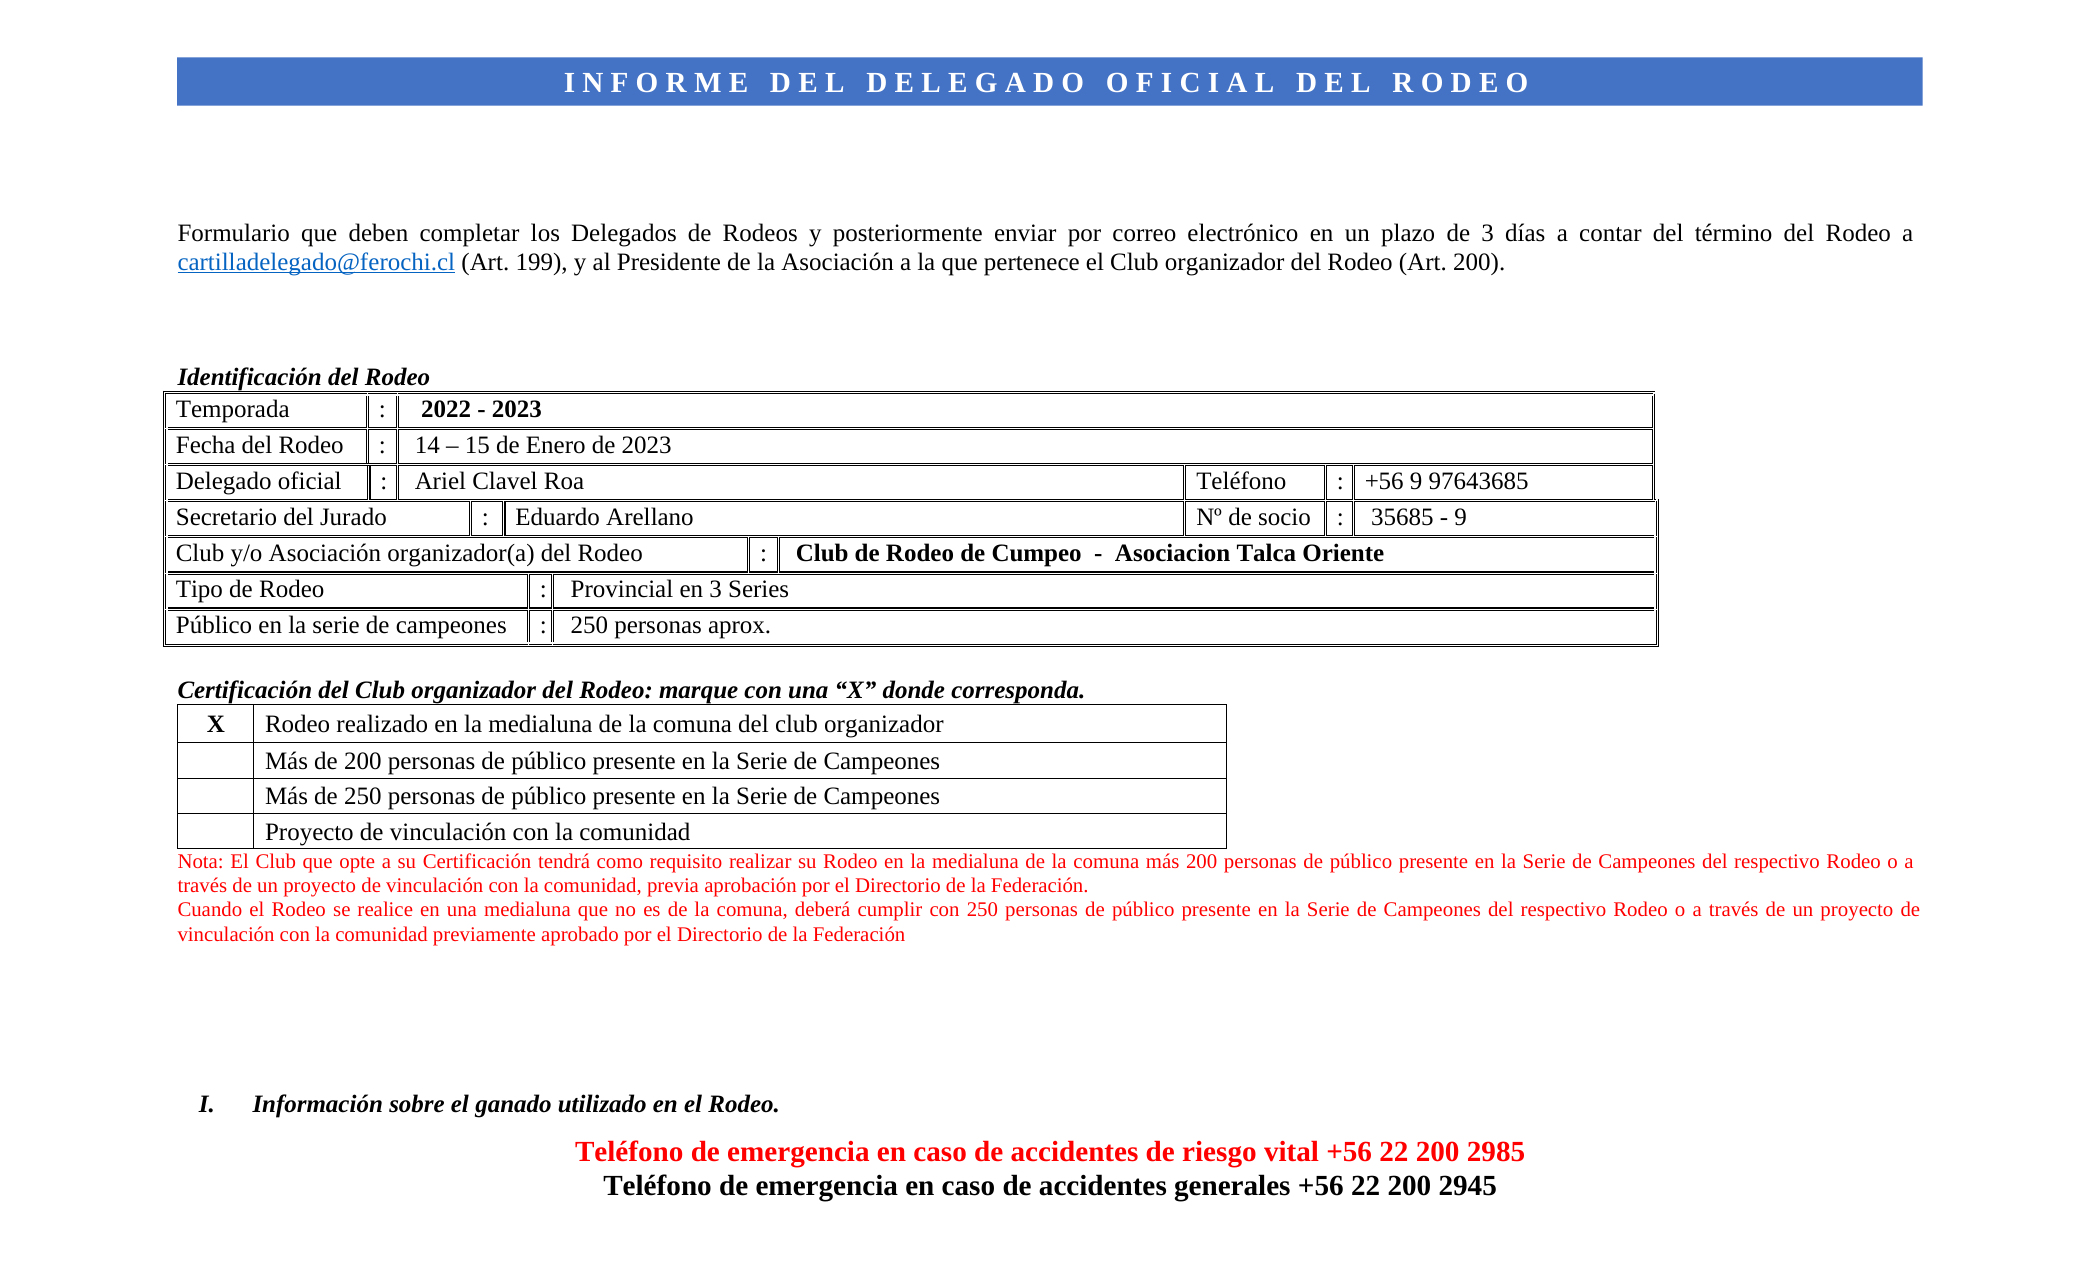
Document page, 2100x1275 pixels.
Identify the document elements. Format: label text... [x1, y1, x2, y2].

table_cell Más de 250 personas de público presente en la Serie de Campeones [254, 779, 1226, 813]
table_cell 35685 - 9 [1353, 499, 1658, 535]
text Formulario que deben completar los Delegados de Rodeos y posteriormente enviar por correo electrónico en un plazo de 3 días a contar del término del Rodeo a cartilladelegado@ferochi.cl (Art. 199), y al Presidente de la Asociación a la que pertenece el Club organizador del Rodeo (Art. 200). [177, 218, 1917, 276]
table_cell : [750, 538, 777, 571]
table_header X [178, 705, 253, 742]
text Identificación del Rodeo [177, 362, 1923, 391]
text Certificación del Club organizador del Rodeo: marque con una “X” donde corresponda. [177, 676, 1923, 704]
table_cell : [371, 466, 396, 499]
table_header 2022 - 2023 [397, 394, 1653, 427]
table_cell Fecha del Rodeo [166, 427, 366, 463]
table_cell : [1327, 502, 1352, 535]
table_cell : [369, 430, 396, 463]
table_header Rodeo realizado en la medialuna de la comuna del club organizador [254, 705, 1226, 742]
table_cell Club de Rodeo de Cumpeo - Asociacion Talca Oriente [778, 535, 1658, 571]
table_cell [178, 743, 253, 777]
table_cell Nº de socio [1186, 502, 1324, 535]
table_cell Secretario del Jurado [164, 499, 470, 535]
table_cell Club y/o Asociación organizador(a) del Rodeo [164, 535, 748, 571]
table_cell [178, 814, 253, 848]
table_cell Tipo de Rodeo [166, 571, 527, 607]
table_cell : [472, 502, 502, 535]
list Información sobre el ganado utilizado en el Rodeo. [215, 1089, 1923, 1118]
table_cell +56 9 97643685 [1355, 466, 1652, 499]
table_cell : [530, 575, 551, 607]
table_cell Ariel Clavel Roa [399, 466, 1183, 499]
text Cuando el Rodeo se realice en una medialuna que no es de la comuna, deberá cumplir con 250 personas de público presente en la Serie de Campeones del respectivo Rodeo o a través de un proyecto de vinculación con la comunidad previamente aprobado por el Directorio de la Federación [177, 897, 1923, 946]
table_cell Público en la serie de campeones [166, 607, 528, 644]
table_cell 250 personas aprox. [553, 607, 1656, 644]
table_cell Más de 200 personas de público presente en la Serie de Campeones [254, 743, 1226, 777]
table_cell Delegado oficial [166, 463, 367, 499]
table_cell [178, 779, 253, 813]
table_header : [368, 394, 397, 427]
table_cell Teléfono [1186, 466, 1324, 499]
table_cell Eduardo Arellano [506, 502, 1183, 535]
table_cell : [1327, 466, 1352, 499]
table_header Temporada [166, 394, 367, 427]
table_cell Provincial en 3 Series [554, 571, 1656, 607]
table_cell : [528, 607, 553, 644]
table_cell Proyecto de vinculación con la comunidad [254, 814, 1226, 848]
table_cell 14 – 15 de Enero de 2023 [399, 430, 1652, 463]
text Nota: El Club que opte a su Certificación tendrá como requisito realizar su Rodeo en la medialuna de la comuna más 200 personas de público presente en la Serie de Campeones del respectivo Rodeo o a través de un proyecto de vinculación con la comunidad, previa aprobación por el Directorio de la Federación. [177, 849, 1917, 897]
